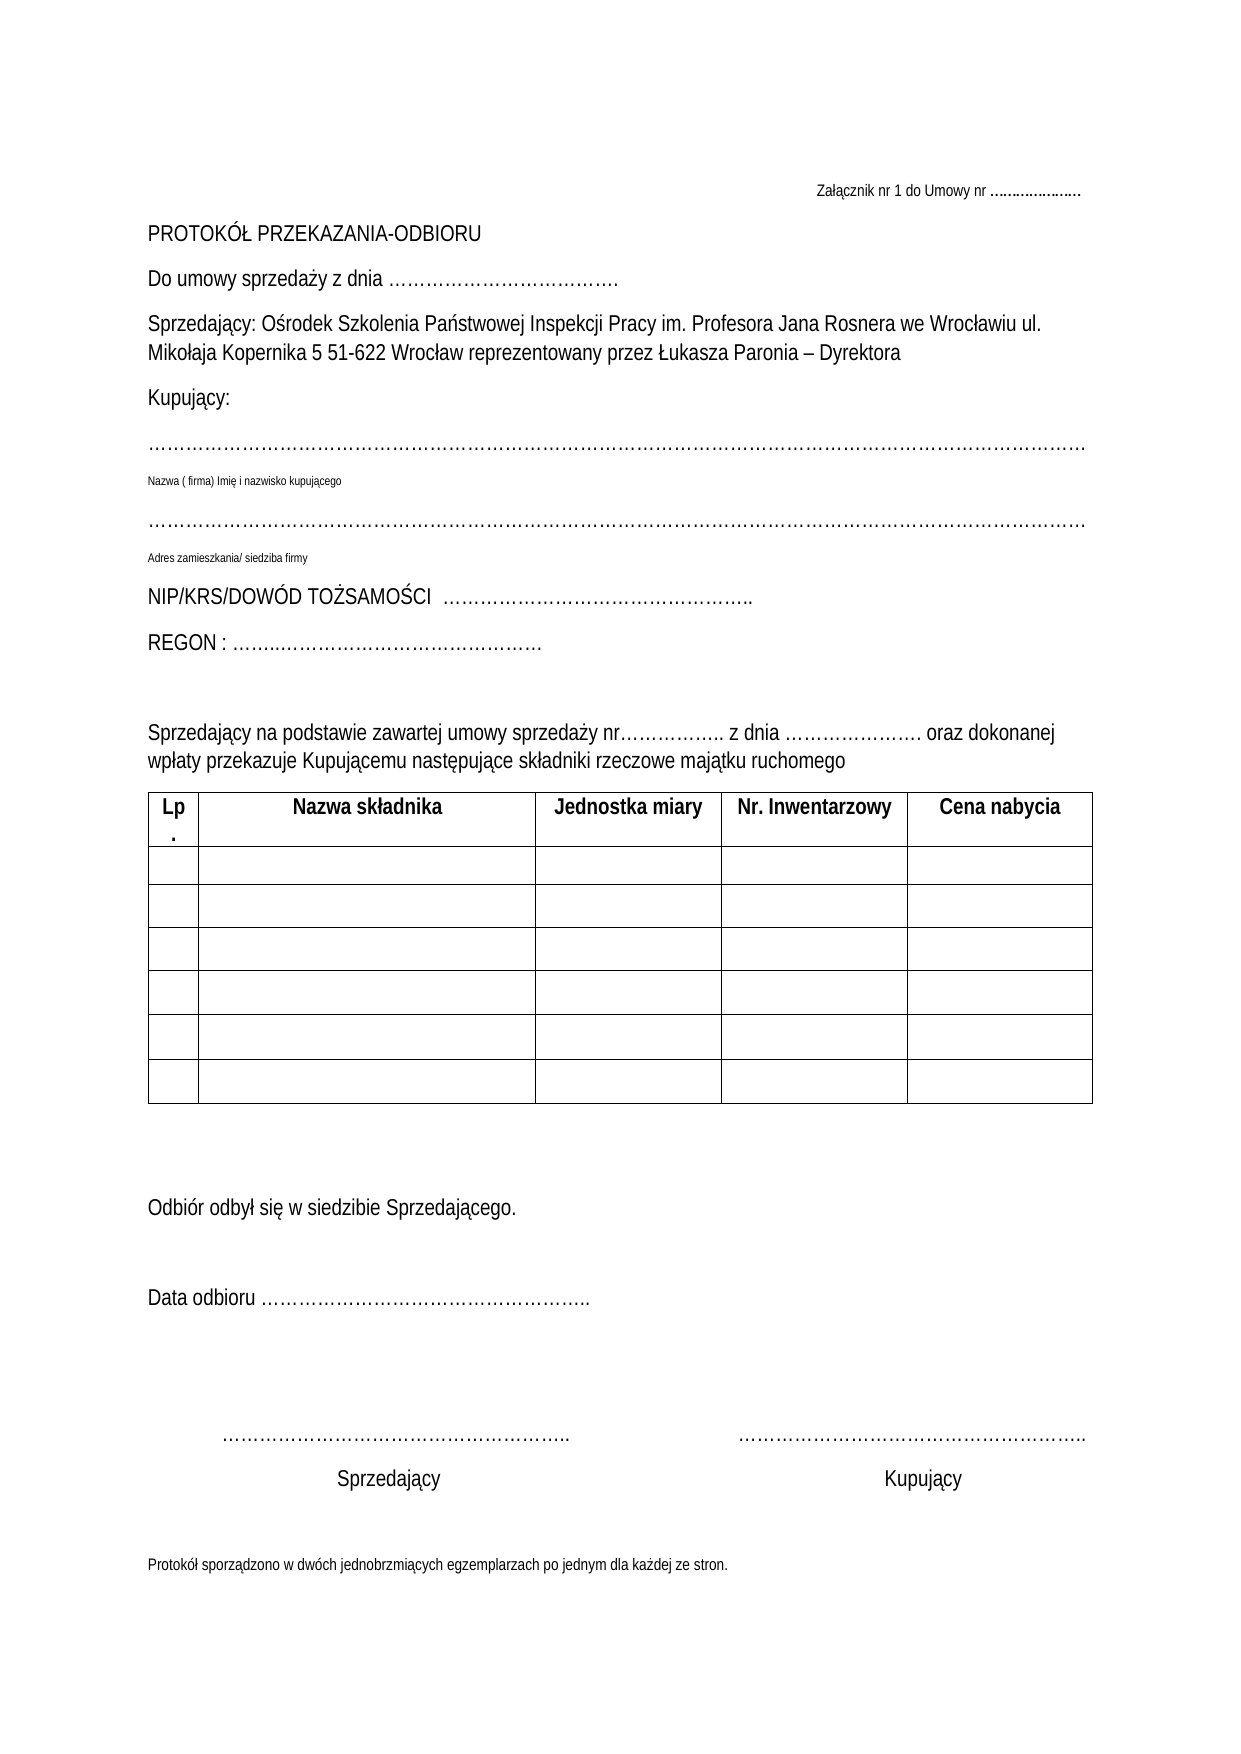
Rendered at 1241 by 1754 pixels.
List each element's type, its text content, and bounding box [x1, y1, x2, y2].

table_cell [149, 1015, 198, 1058]
table_cell [536, 928, 721, 970]
table_cell [908, 1015, 1092, 1058]
table_cell [536, 1060, 721, 1103]
table_cell [536, 847, 721, 884]
table_cell [199, 971, 535, 1014]
table_cell [722, 928, 907, 970]
table_cell [149, 1060, 198, 1103]
text Sprzedający: Ośrodek Szkolenia Państwowej Inspekcji Pracy im. Profesora Jana Rosnera we Wrocławiu ul. Mikołaja Kopernika 5 51-622 Wrocław reprezentowany przez Łukasza Paronia – Dyrektora [148, 310, 1093, 365]
table_cell [536, 885, 721, 927]
table_cell [199, 1060, 535, 1103]
table_cell [199, 928, 535, 970]
text PROTOKÓŁ PRZEKAZANIA-ODBIORU [148, 220, 1093, 246]
text Protokół sporządzono w dwóch jednobrzmiących egzemplarzach po jednym dla każdej ze stron. [148, 1555, 1093, 1574]
text REGON : ……..…………………………………… [148, 628, 1093, 655]
text …………………………………………………………………………………………………………………………………… [148, 506, 1093, 532]
text Sprzedający Kupujący [148, 1464, 1093, 1491]
table_cell [722, 885, 907, 927]
table_cell [908, 847, 1092, 884]
table_cell [722, 847, 907, 884]
text …………………………………………………………………………………………………………………………………… [148, 429, 1093, 455]
table_cell [149, 971, 198, 1014]
text ……………………………………………….. ……………………………………………….. [148, 1419, 1093, 1446]
table_header Nazwa składnika [199, 793, 535, 846]
table_cell [149, 928, 198, 970]
table_header Cena nabycia [908, 793, 1092, 846]
table_cell [199, 1015, 535, 1058]
table_cell [908, 928, 1092, 970]
text Data odbioru …………………………………………….. [148, 1284, 1093, 1311]
table_cell [908, 885, 1092, 927]
table_cell [536, 1015, 721, 1058]
table_header Nr. Inwentarzowy [722, 793, 907, 846]
text Nazwa ( firma) Imię i nazwisko kupującego [148, 474, 1093, 488]
table_cell [722, 1060, 907, 1103]
table_cell [199, 847, 535, 884]
table_cell [908, 1060, 1092, 1103]
text Sprzedający na podstawie zawartej umowy sprzedaży nr…………….. z dnia …………………. oraz dokonanej wpłaty przekazuje Kupującemu następujące składniki rzeczowe majątku ruchomego [148, 719, 1093, 773]
text Załącznik nr 1 do Umowy nr ………………… [148, 178, 1093, 201]
table_cell [149, 847, 198, 884]
table_header Lp. [149, 793, 198, 846]
text Kupujący: [148, 384, 1093, 410]
text Adres zamieszkania/ siedziba firmy [148, 551, 1093, 566]
table_header Jednostka miary [536, 793, 721, 846]
text Odbiór odbył się w siedzibie Sprzedającego. [148, 1194, 1093, 1220]
table_cell [908, 971, 1092, 1014]
table_cell [722, 971, 907, 1014]
table_cell [149, 885, 198, 927]
table_cell [722, 1015, 907, 1058]
table_cell [536, 971, 721, 1014]
text Do umowy sprzedaży z dnia ………………………………. [148, 265, 1093, 291]
table_cell [199, 885, 535, 927]
text NIP/KRS/DOWÓD TOŻSAMOŚCI ………………………………………….. [148, 583, 1093, 610]
